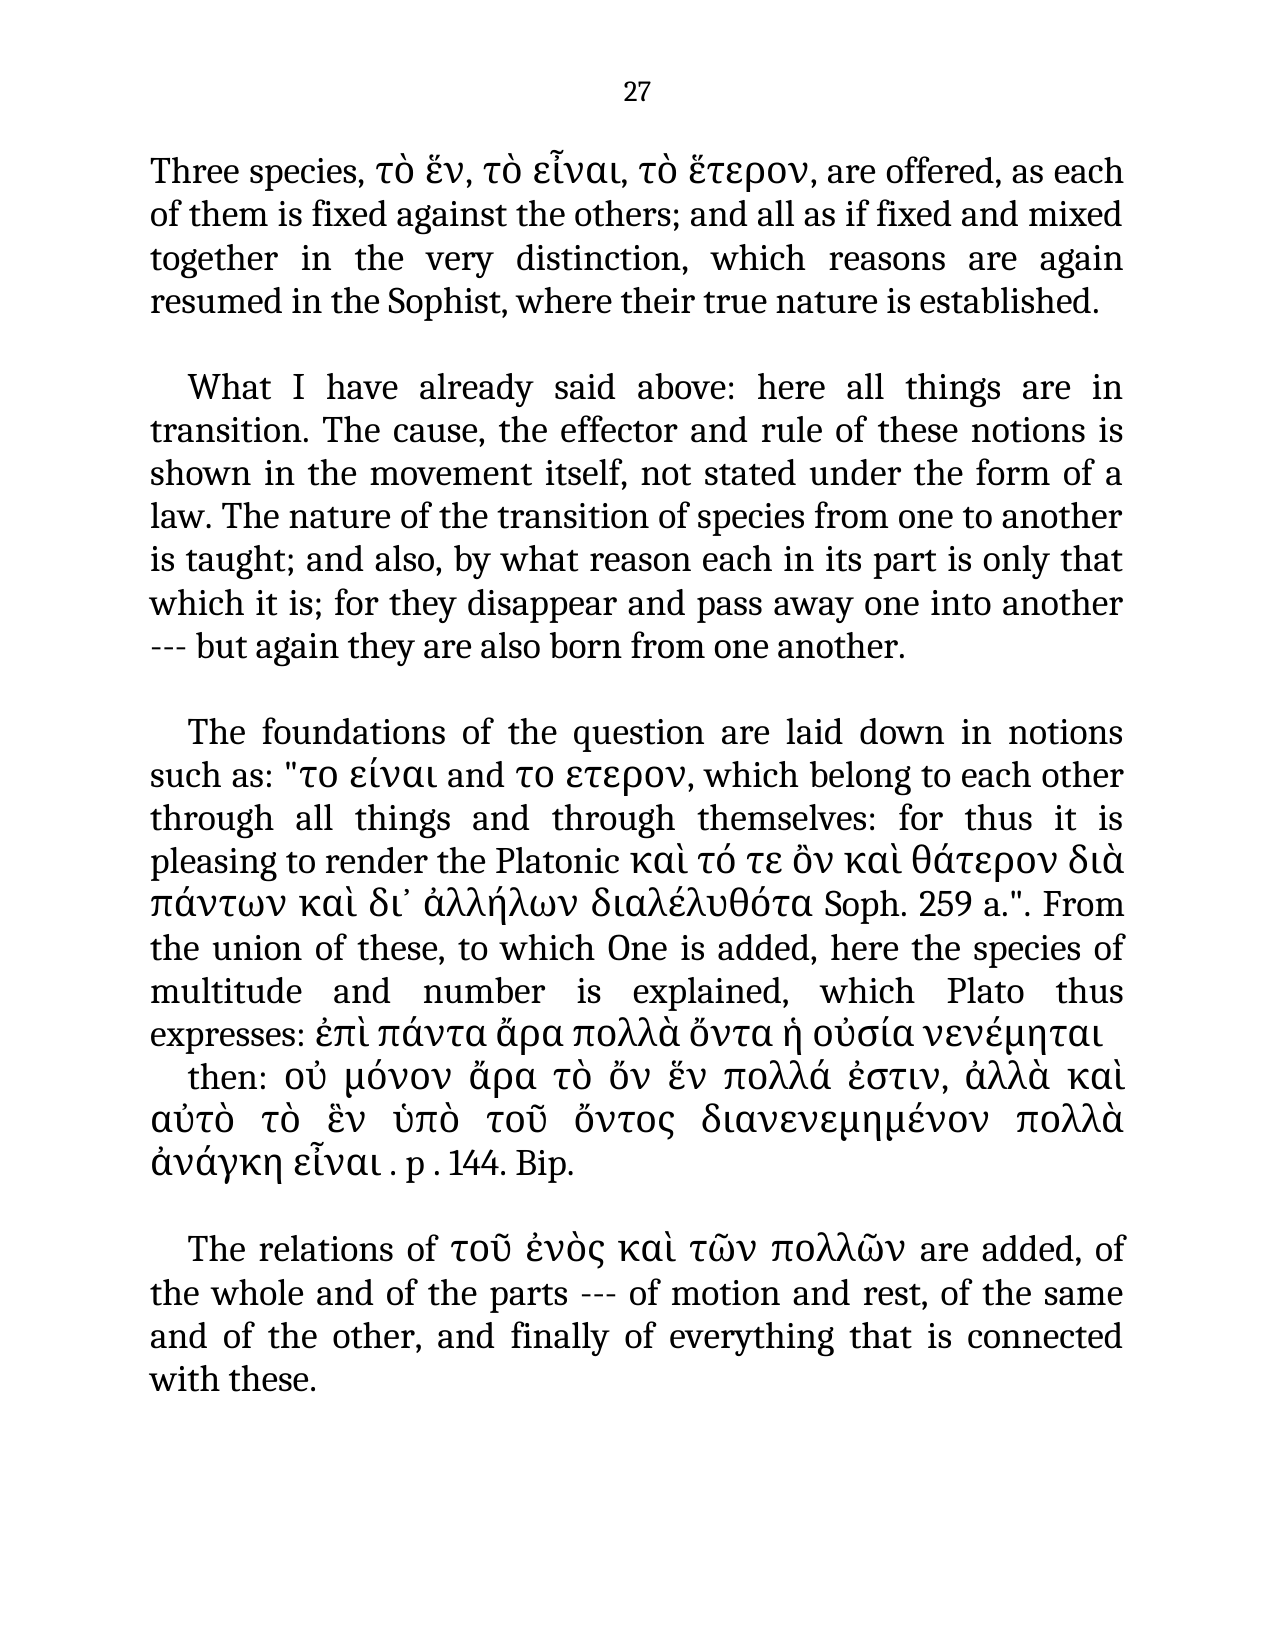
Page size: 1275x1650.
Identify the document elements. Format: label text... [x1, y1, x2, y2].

text The relations of τοῦ ἐνὸς καὶ τῶν πολλῶν are added, of the whole and of the parts --- of motion and rest, of the same and of the other, and finally of everything that is connected with these. [150, 1228, 1125, 1401]
text then: οὐ μόνον ἄρα τὸ ὄν ἕν πολλά ἐστιν, ἀλλὰ καὶ αὐτὸ τὸ ἓν ὑπὸ τοῦ ὄντος διανενεμημένον πολλὰ ἀνάγκη εἶναι . p . 144. Bip. [150, 1056, 1125, 1185]
text What I have already said above: here all things are in transition. The cause, the effector and rule of these notions is shown in the movement itself, not stated under the form of a law. The nature of the transition of species from one to another is taught; and also, by what reason each in its part is only that which it is; for they disappear and pass away one into another --- but again they are also born from one another. [150, 366, 1125, 667]
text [150, 150, 1125, 322]
text The foundations of the question are laid down in notions such as: "το είναι and το ετερον, which belong to each other through all things and through themselves: for thus it is pleasing to render the Platonic καὶ τό τε ὂν καὶ θάτερον διὰ πάντων καὶ δι᾿ ἀλλήλων διαλέλυθότα Soph. 259 a.". From the union of these, to which One is added, here the species of multitude and number is explained, which Plato thus expresses: ἐπὶ πάντα ἄρα πολλὰ ὄντα ἡ οὐσία νενέμηται [150, 711, 1125, 1056]
